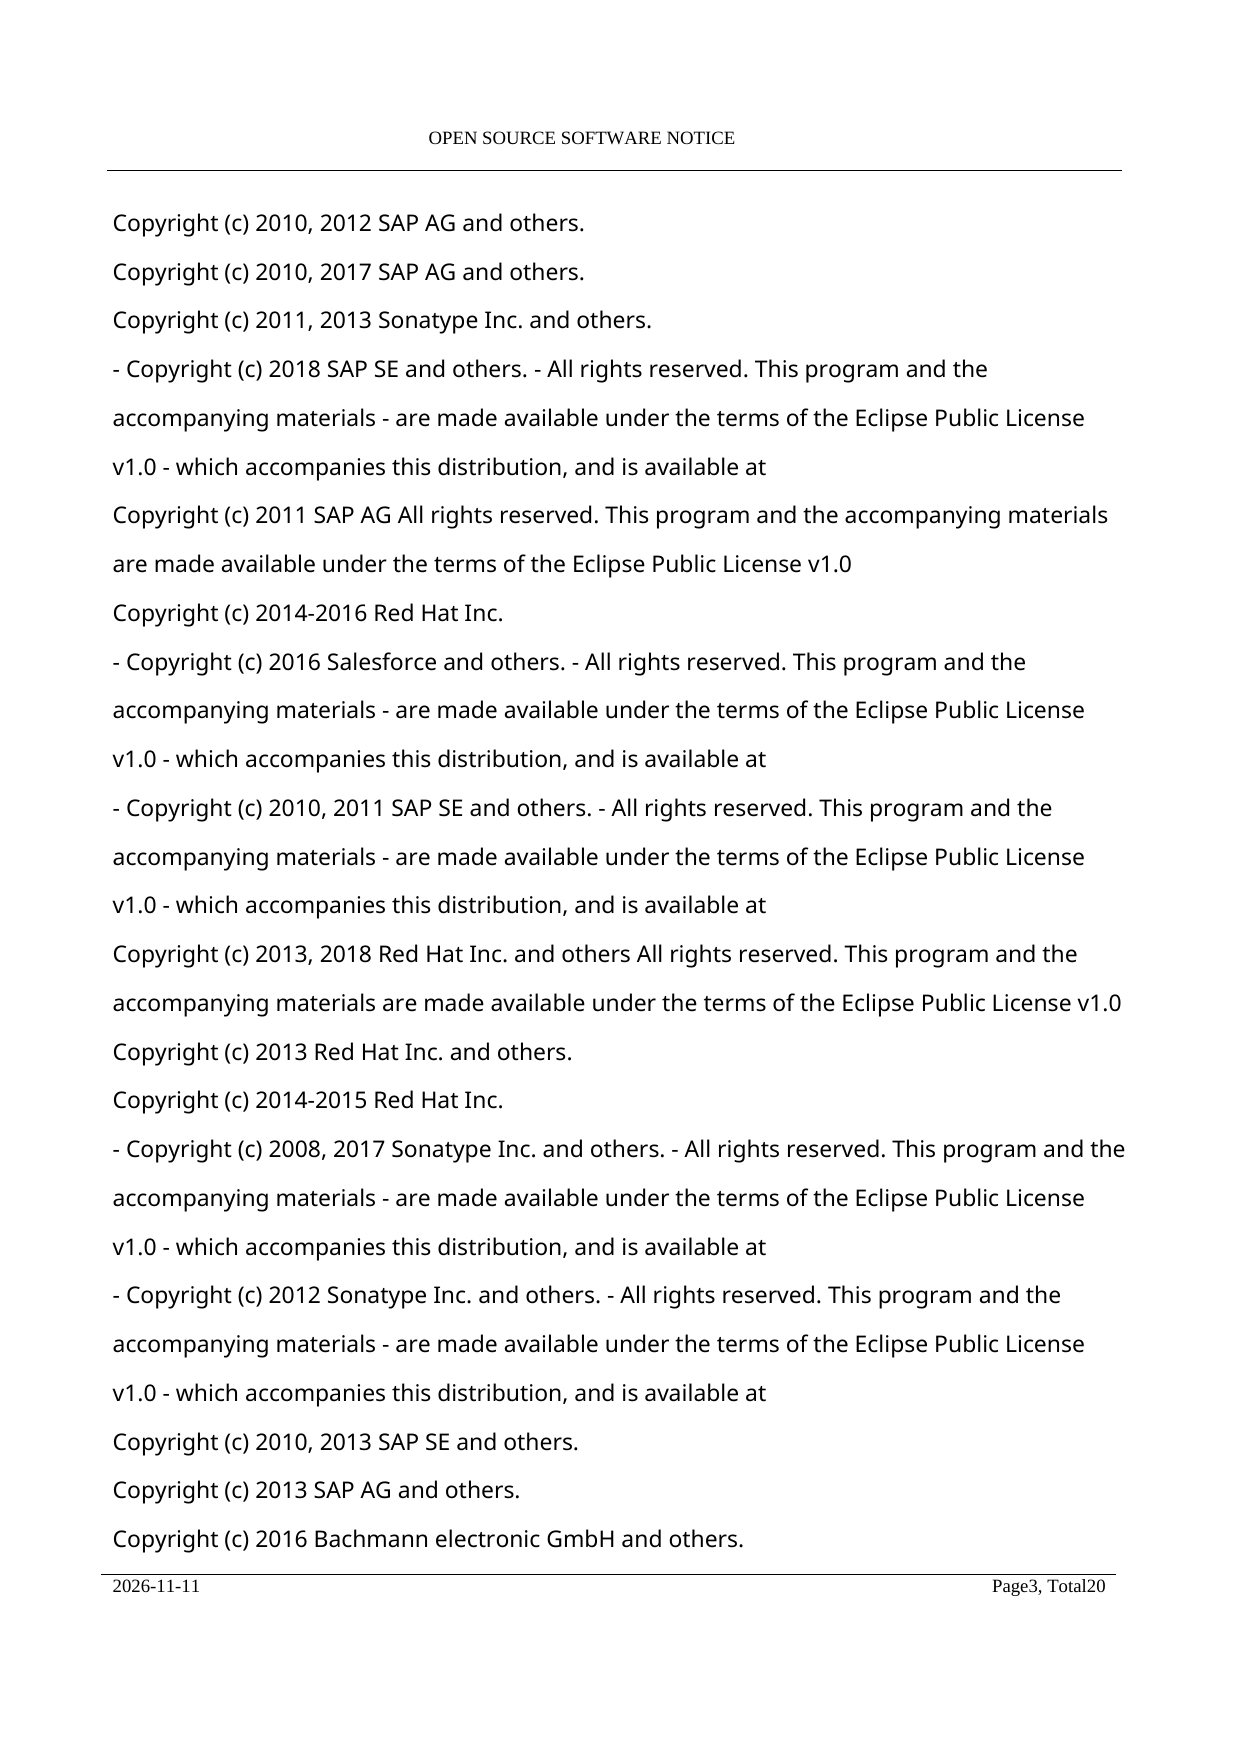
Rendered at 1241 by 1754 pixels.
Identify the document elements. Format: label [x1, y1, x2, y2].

text [112, 206, 1128, 1555]
